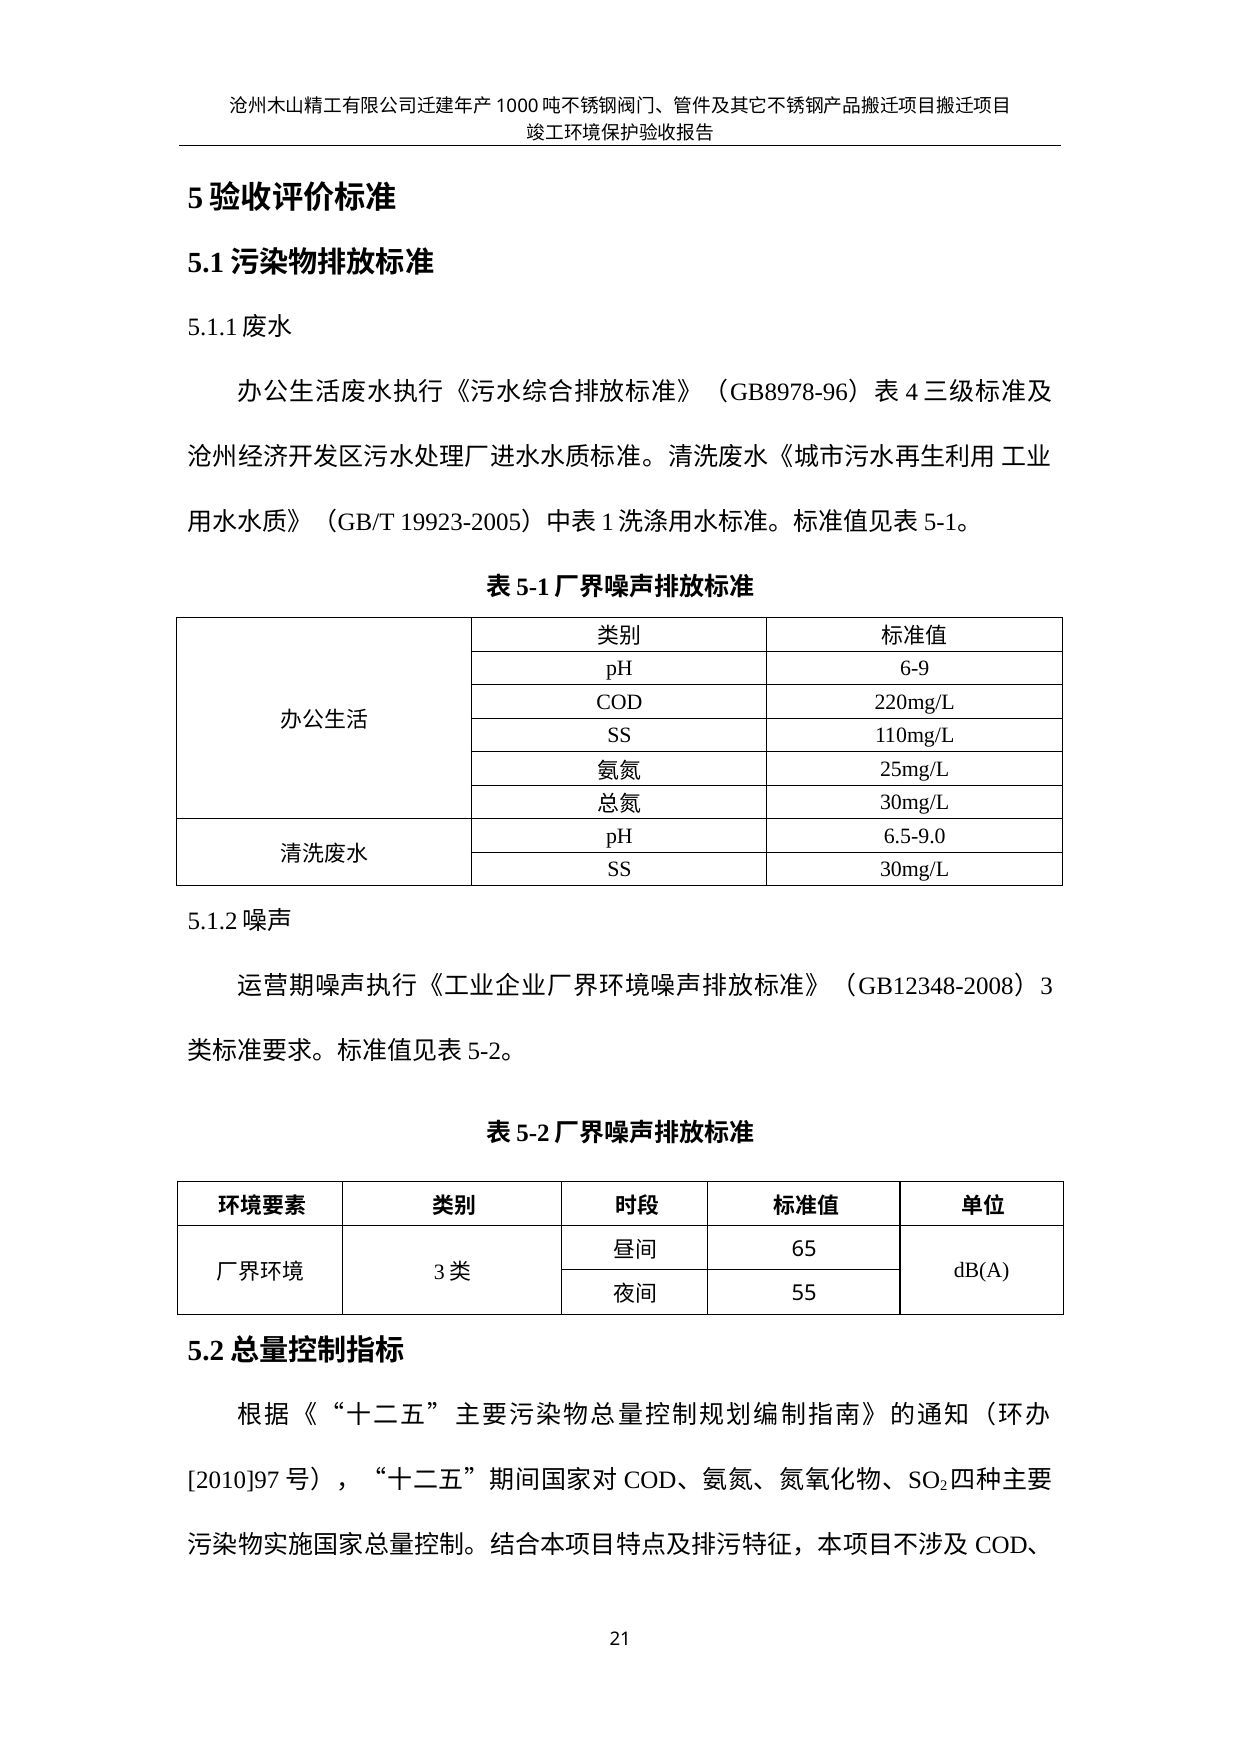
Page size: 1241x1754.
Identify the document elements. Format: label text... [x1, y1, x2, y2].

table_cell 总氮 [472, 786, 766, 818]
table_header 类别 [343, 1182, 561, 1225]
table_cell 厂界环境 [178, 1226, 342, 1314]
table_cell SS [472, 719, 766, 751]
table_cell 清洗废水 [177, 819, 471, 885]
table_cell 6.5-9.0 [767, 819, 1062, 852]
subtitle 5.1污染物排放标准 [187, 227, 1053, 292]
table_cell 65 [708, 1226, 899, 1269]
table_cell 6-9 [767, 652, 1062, 684]
table_cell 30mg/L [767, 786, 1062, 818]
table_header 办公生活 [177, 618, 471, 818]
subtitle 办公生活废水执行《污水综合排放标准》（GB8978-96）表4三级标准及沧州经济开发区污水处理厂进水水质标准。清洗废水《城市污水再生利用 工业用水水质》（GB/T 19923-2005）中表1洗涤用水标准。标准值见表5-1。 [187, 357, 1053, 552]
text 表5-2厂界噪声排放标准 [187, 1098, 1053, 1163]
subtitle 5.1.2噪声 [187, 886, 1053, 951]
table_header 环境要素 [178, 1182, 342, 1225]
table_header 时段 [562, 1182, 707, 1225]
table_cell 55 [708, 1270, 899, 1314]
table_header 类别 [472, 618, 766, 651]
table_cell pH [472, 652, 766, 684]
table_cell 220mg/L [767, 685, 1062, 718]
table_cell dB(A) [901, 1226, 1063, 1314]
table_cell SS [472, 853, 766, 885]
table_cell 3类 [343, 1226, 561, 1314]
table_cell 110mg/L [767, 719, 1062, 751]
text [187, 1380, 1053, 1575]
table_cell 25mg/L [767, 752, 1062, 785]
subtitle 5验收评价标准 [187, 162, 1053, 227]
table_cell pH [472, 819, 766, 852]
text 运营期噪声执行《工业企业厂界环境噪声排放标准》（GB12348-2008）3类标准要求。标准值见表5-2。 [187, 951, 1053, 1081]
table_cell COD [472, 685, 766, 718]
table_header 单位 [901, 1182, 1063, 1225]
subtitle 5.2总量控制指标 [187, 1315, 1053, 1380]
table_header 标准值 [767, 618, 1062, 651]
subtitle 5.1.1废水 [187, 292, 1053, 357]
table_cell 夜间 [562, 1270, 707, 1314]
table_header 标准值 [708, 1182, 899, 1225]
subtitle 表5-1厂界噪声排放标准 [187, 552, 1053, 617]
table_cell 氨氮 [472, 752, 766, 785]
table_cell 30mg/L [767, 853, 1062, 885]
table_cell 昼间 [562, 1226, 707, 1269]
